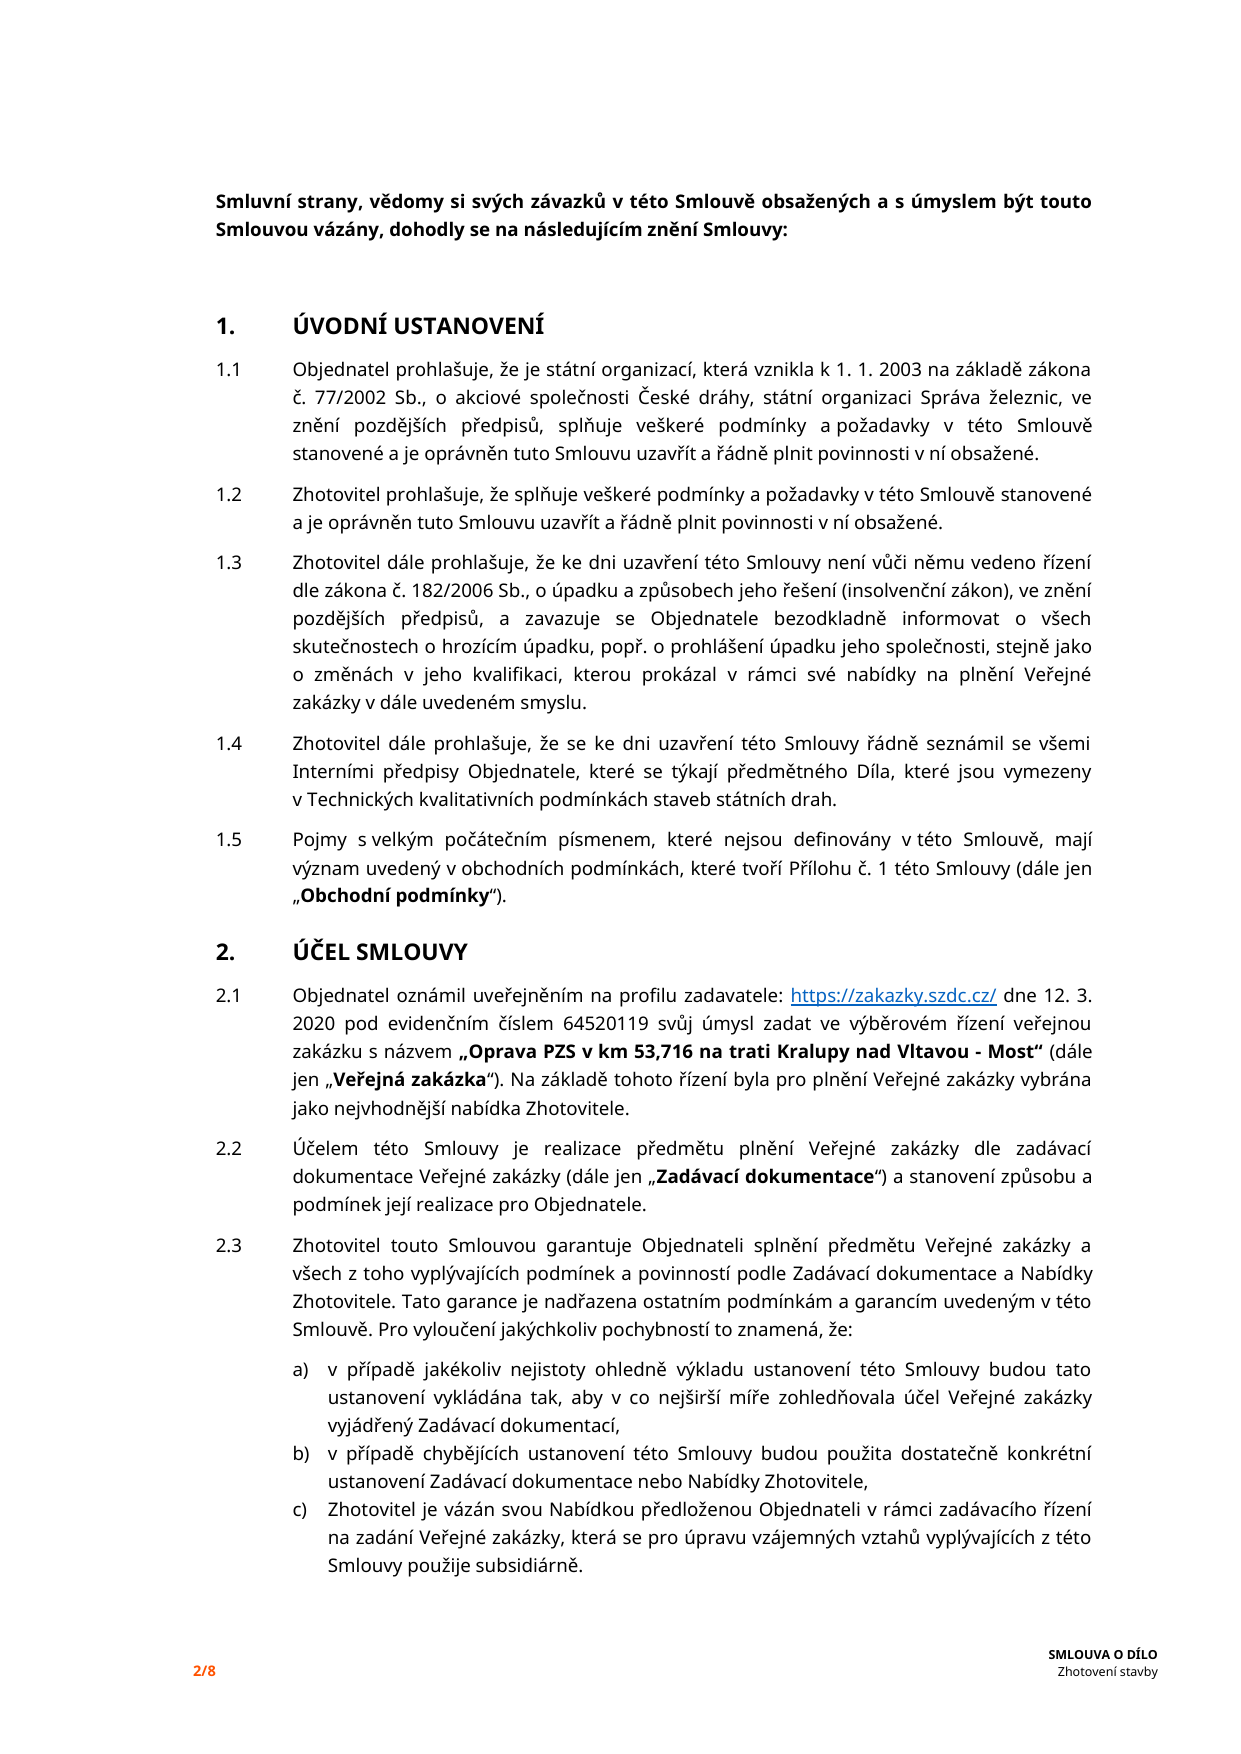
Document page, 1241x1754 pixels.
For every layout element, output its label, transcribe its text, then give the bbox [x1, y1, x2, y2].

text Zhotovitel prohlašuje, že splňuje veškeré podmínky a požadavky v této Smlouvě stanovené a je oprávněn tuto Smlouvu uzavřít a řádně plnit povinnosti v ní obsažené. [216, 481, 1093, 534]
text Smluvní strany, vědomy si svých závazků v této Smlouvě obsažených a s úmyslem být touto Smlouvou vázány, dohodly se na následujícím znění Smlouvy: [216, 188, 1093, 242]
text Zhotovitel je vázán svou Nabídkou předloženou Objednateli v rámci zadávacího řízení na zadání Veřejné zakázky, která se pro úpravu vzájemných vztahů vyplývajících z této Smlouvy použije subsidiárně. [292, 1497, 1093, 1578]
text Zhotovitel dále prohlašuje, že ke dni uzavření této Smlouvy není vůči němu vedeno řízení dle zákona č. 182/2006 Sb., o úpadku a způsobech jeho řešení (insolvenční zákon), ve znění pozdějších předpisů, a zavazuje se Objednatele bezodkladně informovat o všech skutečnostech o hrozícím úpadku, popř. o prohlášení úpadku jeho společnosti, stejně jako o změnách v jeho kvalifikaci, kterou prokázal v rámci své nabídky na plnění Veřejné zakázky v dále uvedeném smyslu. [216, 549, 1093, 715]
text v případě chybějících ustanovení této Smlouvy budou použita dostatečně konkrétní ustanovení Zadávací dokumentace nebo Nabídky Zhotovitele, [292, 1441, 1093, 1494]
text Pojmy s velkým počátečním písmenem, které nejsou definovány v této Smlouvě, mají význam uvedený v obchodních podmínkách, které tvoří Přílohu č. 1 této Smlouvy (dále jen „Obchodní podmínky“). [216, 827, 1093, 908]
text ÚČEL SMLOUVY [216, 936, 1093, 967]
text Objednatel prohlašuje, že je státní organizací, která vznikla k 1. 1. 2003 na základě zákona č. 77/2002 Sb., o akciové společnosti České dráhy, státní organizaci Správa železnic, ve znění pozdějších předpisů, splňuje veškeré podmínky a požadavky v této Smlouvě stanovené a je oprávněn tuto Smlouvu uzavřít a řádně plnit povinnosti v ní obsažené. [216, 356, 1093, 466]
text ÚVODNÍ USTANOVENÍ [216, 309, 1093, 341]
text Zhotovitel dále prohlašuje, že se ke dni uzavření této Smlouvy řádně seznámil se všemi Interními předpisy Objednatele, které se týkají předmětného Díla, které jsou vymezeny v Technických kvalitativních podmínkách staveb státních drah. [216, 730, 1093, 812]
text Zhotovitel touto Smlouvou garantuje Objednateli splnění předmětu Veřejné zakázky a všech z toho vyplývajících podmínek a povinností podle Zadávací dokumentace a Nabídky Zhotovitele. Tato garance je nadřazena ostatním podmínkám a garancím uvedeným v této Smlouvě. Pro vyloučení jakýchkoliv pochybností to znamená, že: [216, 1232, 1093, 1341]
text Objednatel oznámil uveřejněním na profilu zadavatele: https://zakazky.szdc.cz/ dne 12. 3. 2020 pod evidenčním číslem 64520119 svůj úmysl zadat ve výběrovém řízení veřejnou zakázku s názvem „Oprava PZS v km 53,716 na trati Kralupy nad Vltavou - Most“ (dále jen „Veřejná zakázka“). Na základě tohoto řízení byla pro plnění Veřejné zakázky vybrána jako nejvhodnější nabídka Zhotovitele. [216, 983, 1093, 1120]
text Účelem této Smlouvy je realizace předmětu plnění Veřejné zakázky dle zadávací dokumentace Veřejné zakázky (dále jen „Zadávací dokumentace“) a stanovení způsobu a podmínek její realizace pro Objednatele. [216, 1135, 1093, 1217]
text v případě jakékoliv nejistoty ohledně výkladu ustanovení této Smlouvy budou tato ustanovení vykládána tak, aby v co nejširší míře zohledňovala účel Veřejné zakázky vyjádřený Zadávací dokumentací, [292, 1356, 1093, 1438]
